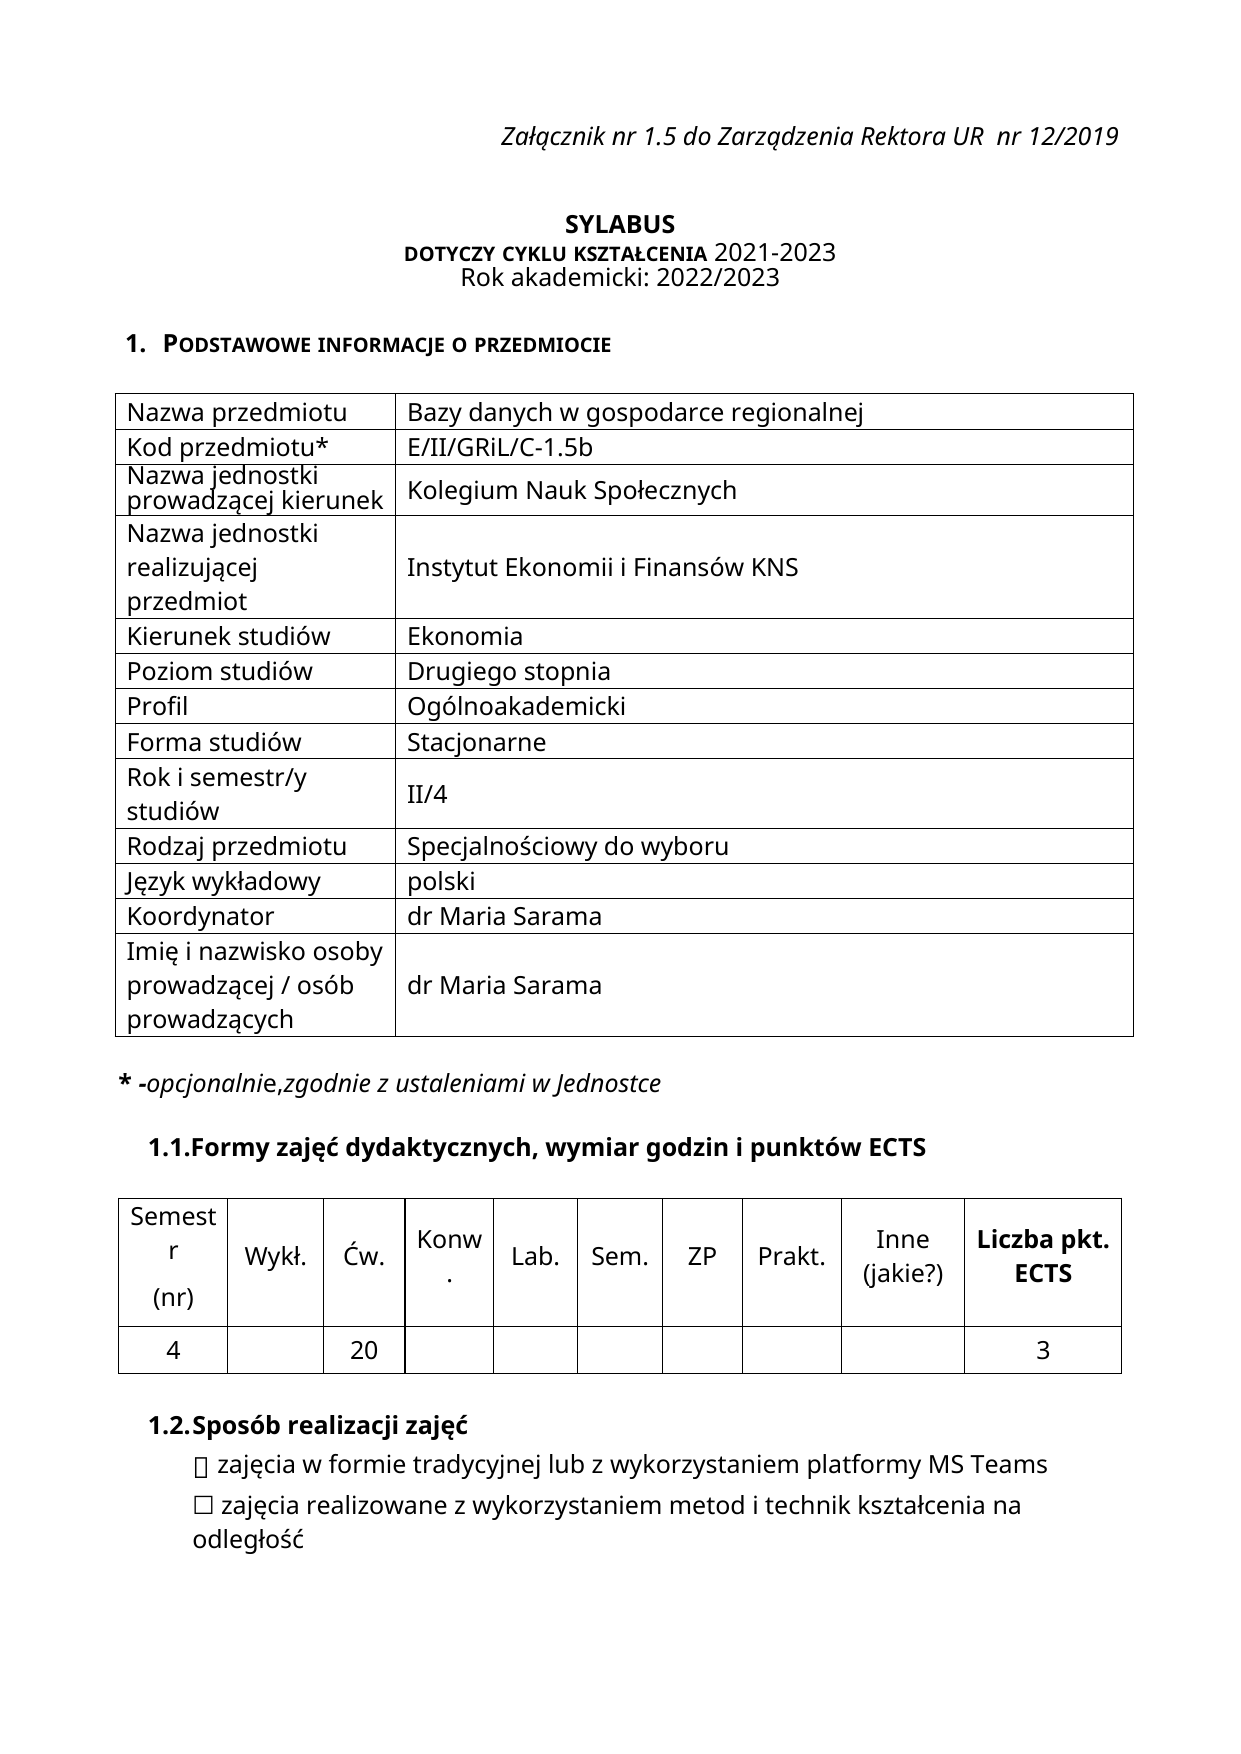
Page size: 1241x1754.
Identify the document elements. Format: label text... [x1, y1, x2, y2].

table_cell [228, 1327, 323, 1373]
table_header Lab. [494, 1199, 577, 1326]
table_cell Profil [116, 689, 395, 723]
text  zajęcia w formie tradycyjnej lub z wykorzystaniem platformy MS Teams [192, 1442, 1122, 1487]
list Podstawowe informacje o przedmiocie [125, 325, 1122, 359]
table_header Sem. [578, 1199, 662, 1326]
text * -opcjonalnie,zgodnie z ustaleniami w Jednostce [118, 1066, 1122, 1100]
table_cell Imię i nazwisko osoby prowadzącej / osób prowadzących [116, 934, 395, 1036]
table_header Bazy danych w gospodarce regionalnej [396, 394, 1133, 428]
table_cell Rok i semestr/y studiów [116, 759, 395, 827]
table_header Wykł. [228, 1199, 323, 1326]
text 1.1.Formy zajęć dydaktycznych, wymiar godzin i punktów ECTS [148, 1129, 1122, 1163]
table_cell Kod przedmiotu* [116, 430, 395, 463]
table_cell Koordynator [116, 899, 395, 933]
table_header Ćw. [324, 1199, 404, 1326]
table_header Prakt. [743, 1199, 841, 1326]
table_cell [578, 1327, 662, 1373]
table_cell Forma studiów [116, 724, 395, 758]
table_cell 4 [119, 1327, 227, 1373]
table_cell Nazwa jednostki realizującej przedmiot [116, 516, 395, 618]
table_cell dr Maria Sarama [396, 899, 1133, 933]
text dotyczy cyklu kształcenia 2021-2023 [118, 241, 1122, 266]
table_cell Kolegium Nauk Społecznych [396, 465, 1133, 514]
table_cell 20 [324, 1327, 404, 1373]
text Załącznik nr 1.5 do Zarządzenia Rektora UR nr 12/2019 [118, 118, 1122, 152]
table_cell [842, 1327, 964, 1373]
text ☐ zajęcia realizowane z wykorzystaniem metod i technik kształcenia na odległość [192, 1487, 1122, 1555]
text Rok akademicki: 2022/2023 [118, 266, 1122, 291]
table_cell polski [396, 864, 1133, 898]
table_cell Specjalnościowy do wyboru [396, 829, 1133, 862]
table_cell Rodzaj przedmiotu [116, 829, 395, 862]
table_cell [494, 1327, 577, 1373]
text SYLABUS [118, 207, 1122, 241]
table_cell [406, 1327, 493, 1373]
table_cell Kierunek studiów [116, 619, 395, 653]
table_header ZP [663, 1199, 742, 1326]
table_header Konw. [406, 1199, 493, 1326]
table_cell Instytut Ekonomii i Finansów KNS [396, 516, 1133, 618]
text 1.2. Sposób realizacji zajęć [148, 1408, 1122, 1442]
table_header Semestr (nr) [119, 1199, 227, 1326]
table_cell [743, 1327, 841, 1373]
table_cell II/4 [396, 759, 1133, 827]
table_cell Drugiego stopnia [396, 654, 1133, 688]
table_cell Nazwa jednostki prowadzącej kierunek [116, 465, 395, 514]
table_cell Język wykładowy [116, 864, 395, 898]
table_cell Poziom studiów [116, 654, 395, 688]
table_header Inne (jakie?) [842, 1199, 964, 1326]
table_cell E/II/GRiL/C-1.5b [396, 430, 1133, 463]
table_cell dr Maria Sarama [396, 934, 1133, 1036]
table_cell Ogólnoakademicki [396, 689, 1133, 723]
table_cell Ekonomia [396, 619, 1133, 653]
table_cell [663, 1327, 742, 1373]
table_header Liczba pkt. ECTS [965, 1199, 1121, 1326]
table_cell Stacjonarne [396, 724, 1133, 758]
table_cell 3 [965, 1327, 1121, 1373]
table_header Nazwa przedmiotu [116, 394, 395, 428]
